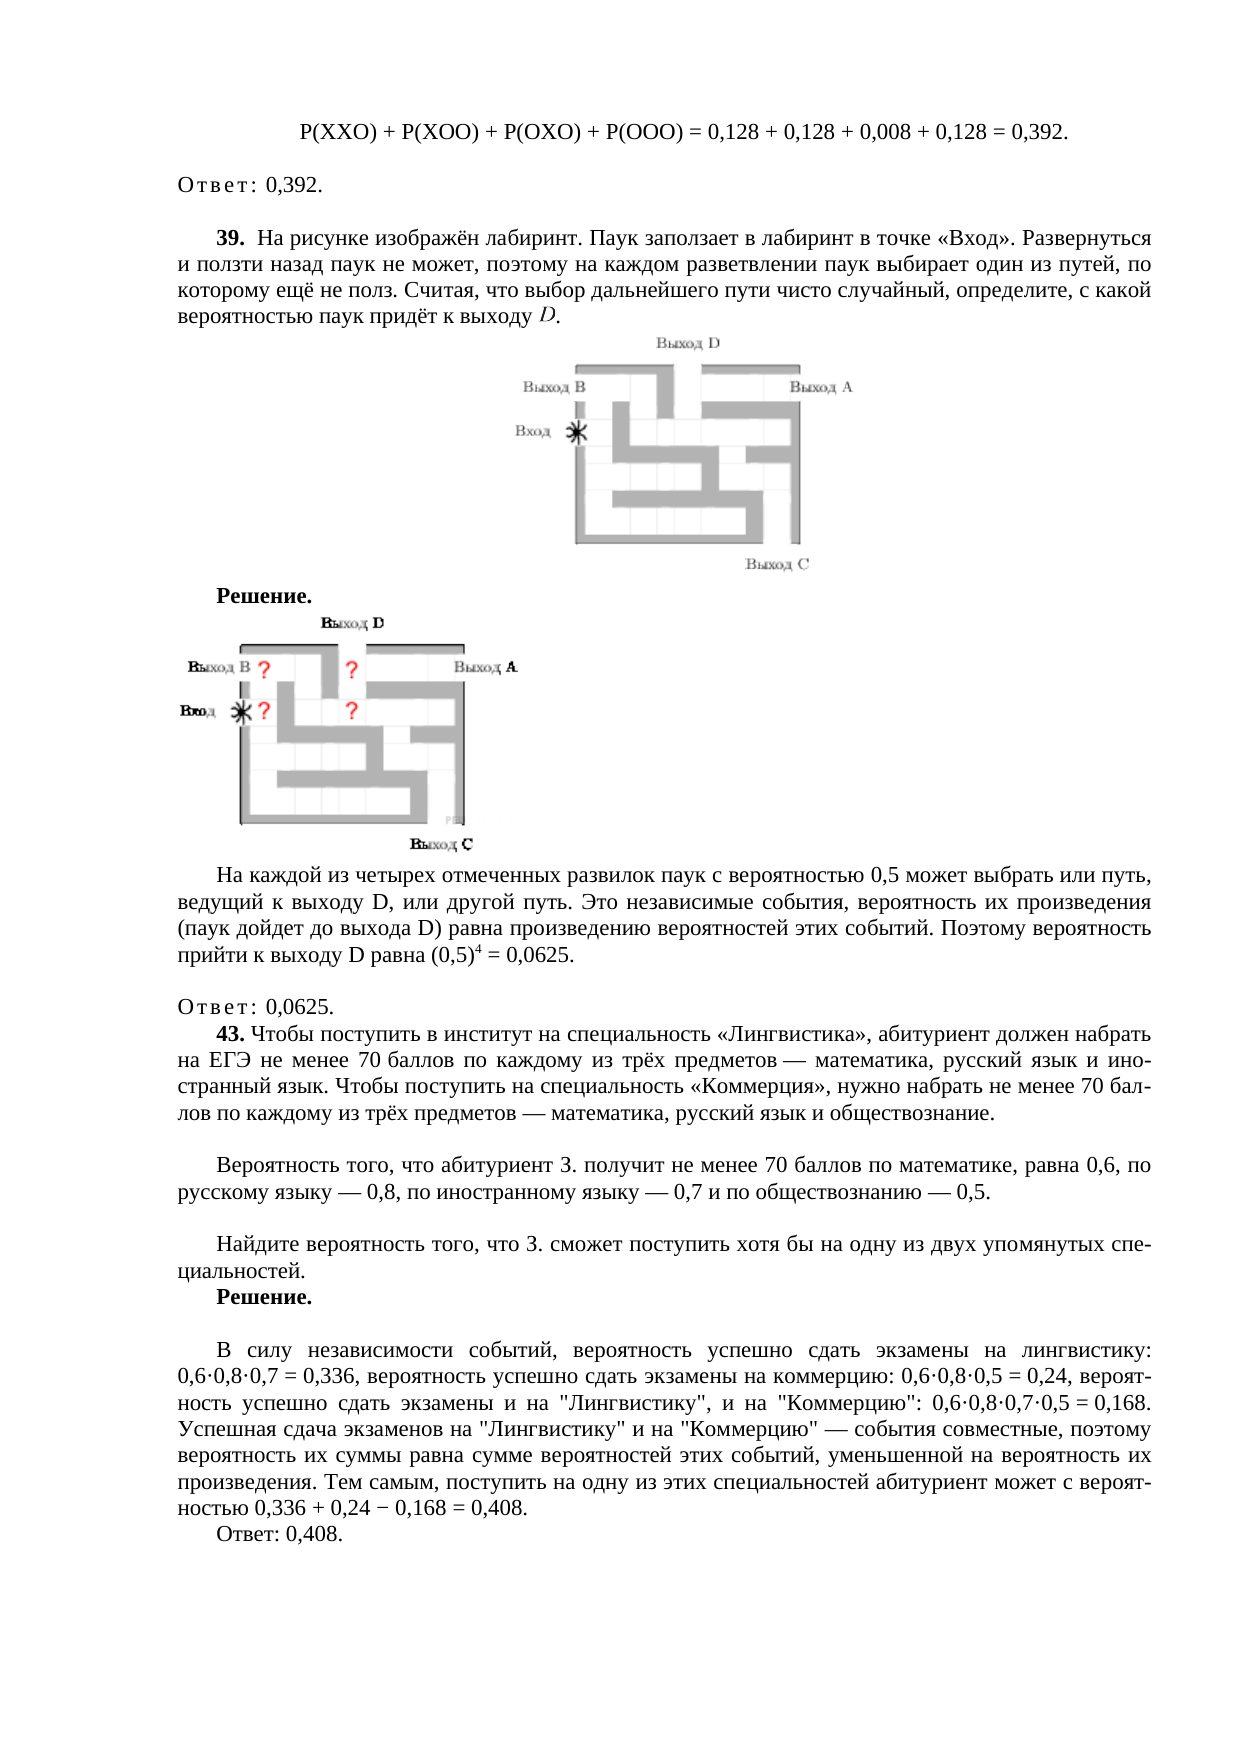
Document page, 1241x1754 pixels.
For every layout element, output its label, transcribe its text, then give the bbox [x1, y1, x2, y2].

text Решение. [177, 582, 1152, 608]
text Найдите вероятность того, что З. сможет поступить хотя бы на одну из двух упомянутых специальностей. [177, 1231, 1152, 1283]
text 39. На рисунке изображён лабиринт. Паук заползает в лабиринт в точке «Вход». Развернуться и ползти назад паук не может, поэтому на каждом разветвлении паук выбирает один из путей, по которому ещё не полз. Считая, что выбор дальнейшего пути чисто случайный, определите, с какой вероятностью паук придёт к выходу . [177, 223, 1152, 329]
text Ответ: 0,408. [177, 1520, 1152, 1547]
text Вероятность того, что абитуриент З. получит не менее 70 баллов по математике, равна 0,6, по русскому языку — 0,8, по иностранному языку — 0,7 и по обществознанию — 0,5. [177, 1151, 1152, 1204]
picture [538, 306, 556, 324]
text Ответ: 0,392. [177, 171, 1152, 197]
text На каждой из четырех отмеченных развилок паук с вероятностью 0,5 может выбрать или путь, ведущий к выходу D, или другой путь. Это независимые события, вероятность их произведения (паук дойдет до выхода D) равна произведению вероятностей этих событий. Поэтому вероятность прийти к выходу D равна (0,5)4 = 0,0625. [177, 862, 1152, 967]
text Решение. [177, 1283, 1152, 1309]
text 43. Чтобы поступить в институт на специальность «Лингвистика», абитуриент должен набрать на ЕГЭ не менее 70 баллов по каждому из трёх предметов — математика, русский язык и иностранный язык. Чтобы поступить на специальность «Коммерция», нужно набрать не менее 70 баллов по каждому из трёх предметов — математика, русский язык и обществознание. [177, 1020, 1152, 1125]
text P(ХХО) + P(ХОО) + P(ОХО) + P(ООО) = 0,128 + 0,128 + 0,008 + 0,128 = 0,392. [177, 118, 1152, 144]
text Ответ: 0,0625. [177, 993, 1152, 1020]
picture [512, 328, 855, 582]
picture [177, 608, 520, 862]
text В силу независимости событий, вероятность успешно сдать экзамены на лингвистику: 0,6·0,8·0,7 = 0,336, вероятность успешно сдать экзамены на коммерцию: 0,6·0,8·0,5 = 0,24, вероятность успешно сдать экзамены и на "Лингвистику", и на "Коммерцию": 0,6·0,8·0,7·0,5 = 0,168. Успешная сдача экзаменов на "Лингвистику" и на "Коммерцию" — события совместные, поэтому вероятность их суммы равна сумме вероятностей этих событий, уменьшенной на вероятность их произведения. Тем самым, поступить на одну из этих специальностей абитуриент может с вероятностью 0,336 + 0,24 − 0,168 = 0,408. [177, 1336, 1152, 1520]
